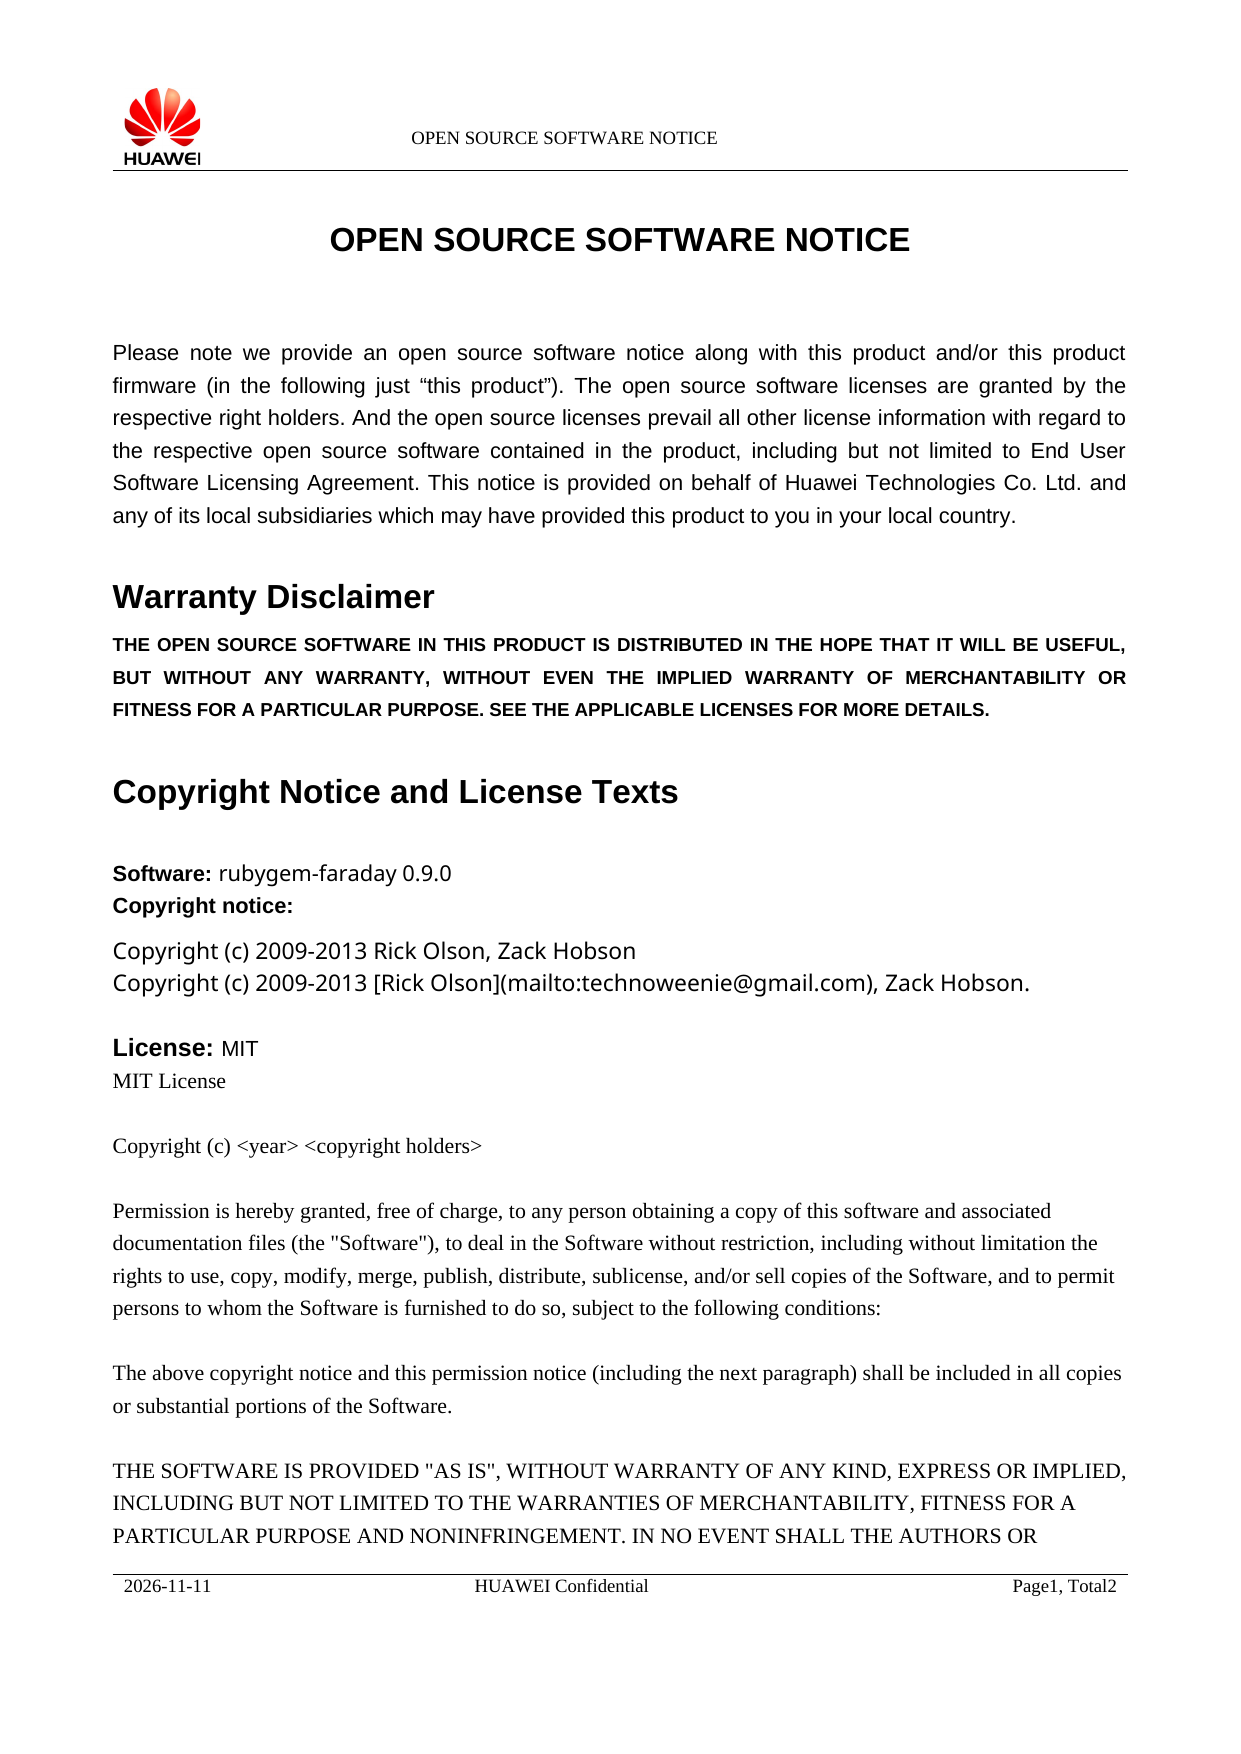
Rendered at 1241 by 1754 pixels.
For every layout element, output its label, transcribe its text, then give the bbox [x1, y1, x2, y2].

text Please note we provide an open source software notice along with this product and/or this product firmware (in the following just “this product”). The open source software licenses are granted by the respective right holders. And the open source licenses prevail all other license information with regard to the respective open source software contained in the product, including but not limited to End User Software Licensing Agreement. This notice is provided on behalf of Huawei Technologies Co. Ltd. and any of its local subsidiaries which may have provided this product to you in your local country. [112, 336, 1128, 531]
text Copyright (c) 2009-2013 Rick Olson, Zack Hobson Copyright (c) 2009-2013 [Rick Olson](mailto:technoweenie@gmail.com), Zack Hobson. [112, 934, 1128, 1031]
text Copyright Notice and License Texts [112, 759, 1128, 824]
title Software: rubygem-faraday 0.9.0 [112, 856, 1128, 889]
text Warranty Disclaimer [112, 564, 1128, 629]
picture [124, 88, 201, 165]
text License: MIT [112, 1031, 1128, 1064]
text OPEN SOURCE SOFTWARE NOTICE [112, 206, 1128, 271]
text Copyright notice: [112, 889, 1128, 921]
text The open source software in this product is distributed in the hope that it will be useful, but WITHOUT ANY WARRANTY, without even the implied warranty of MERCHANTABILITY or FITNESS FOR A PARTICULAR PURPOSE. See the applicable licenses for more details. [112, 629, 1128, 726]
